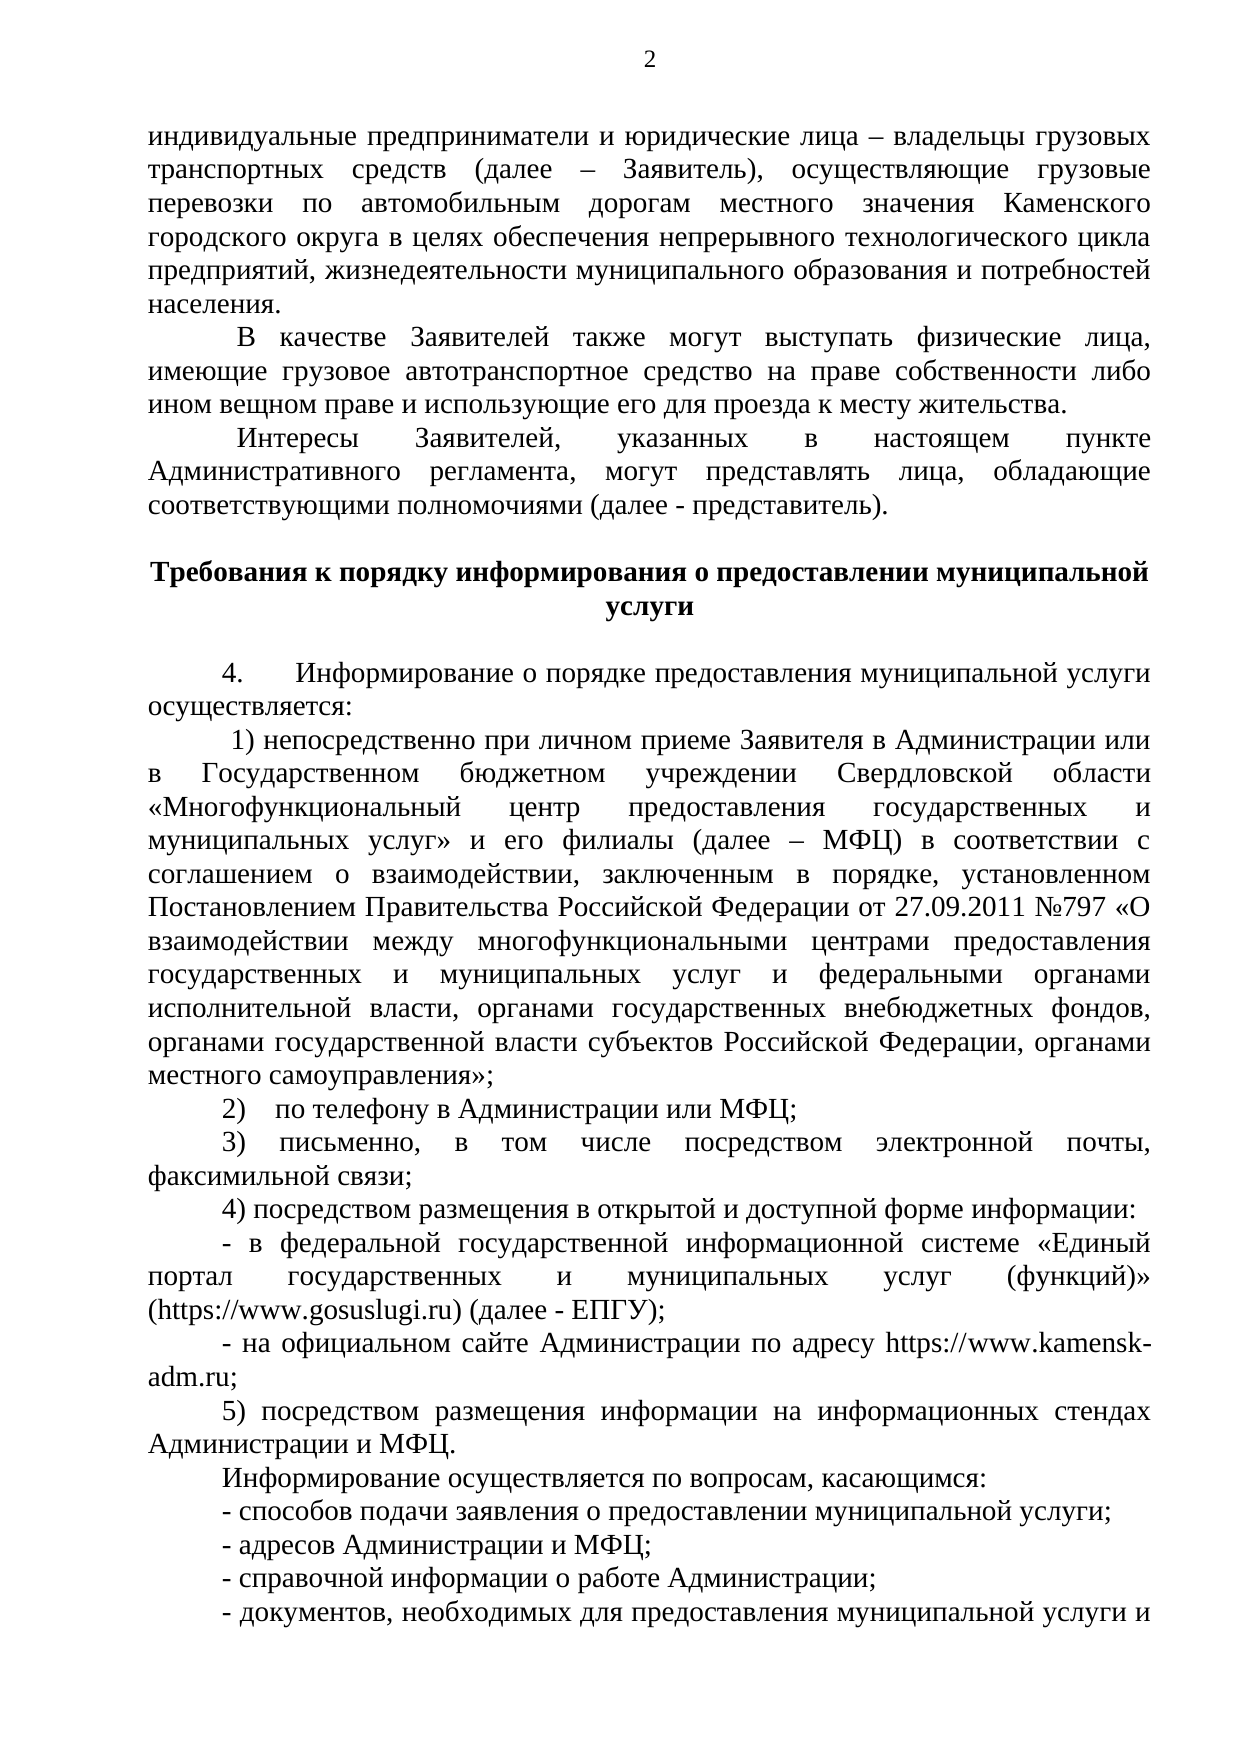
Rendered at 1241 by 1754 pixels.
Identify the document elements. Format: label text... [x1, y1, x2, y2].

text - адресов Администрации и МФЦ; [148, 1527, 1152, 1560]
text 1) непосредственно при личном приеме Заявителя в Администрации или в Государственном бюджетном учреждении Свердловской области «Многофункциональный центр предоставления государственных и муниципальных услуг» и его филиалы (далее – МФЦ) в соответствии с соглашением о взаимодействии, заключенным в порядке, установленном Постановлением Правительства Российской Федерации от 27.09.2011 №797 «О взаимодействии между многофункциональными центрами предоставления государственных и муниципальных услуг и федеральными органами исполнительной власти, органами государственных внебюджетных фондов, органами государственной власти субъектов Российской Федерации, органами местного самоуправления»; [148, 722, 1152, 1091]
text - способов подачи заявления о предоставлении муниципальной услуги; [148, 1493, 1152, 1527]
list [148, 118, 1152, 319]
text В качестве Заявителей также могут выступать физические лица, имеющие грузовое автотранспортное средство на праве собственности либо ином вещном праве и использующие его для проезда к месту жительства. [148, 319, 1152, 420]
text 5) посредством размещения информации на информационных стендах Администрации и МФЦ. [148, 1393, 1152, 1460]
text Информирование осуществляется по вопросам, касающимся: [148, 1460, 1152, 1493]
title Требования к порядку информирования о предоставлении муниципальной услуги [148, 554, 1152, 621]
text 4) посредством размещения в открытой и доступной форме информации: [148, 1191, 1152, 1225]
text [148, 1594, 1152, 1627]
text - в федеральной государственной информационной системе «Единый портал государственных и муниципальных услуг (функций)» (https://www.gosuslugi.ru) (далее - ЕПГУ); [148, 1225, 1152, 1326]
list Информирование о порядке предоставления муниципальной услуги осуществляется: [148, 655, 1152, 722]
text Интересы Заявителей, указанных в настоящем пункте Административного регламента, могут представлять лица, обладающие соответствующими полномочиями (далее - представитель). [148, 420, 1152, 521]
text - на официальном сайте Администрации по адресу https://www.kamensk-adm.ru; [148, 1326, 1152, 1393]
text 3) письменно, в том числе посредством электронной почты, факсимильной связи; [148, 1124, 1152, 1191]
text - справочной информации о работе Администрации; [148, 1560, 1152, 1594]
text 2) по телефону в Администрации или МФЦ; [148, 1091, 1152, 1124]
